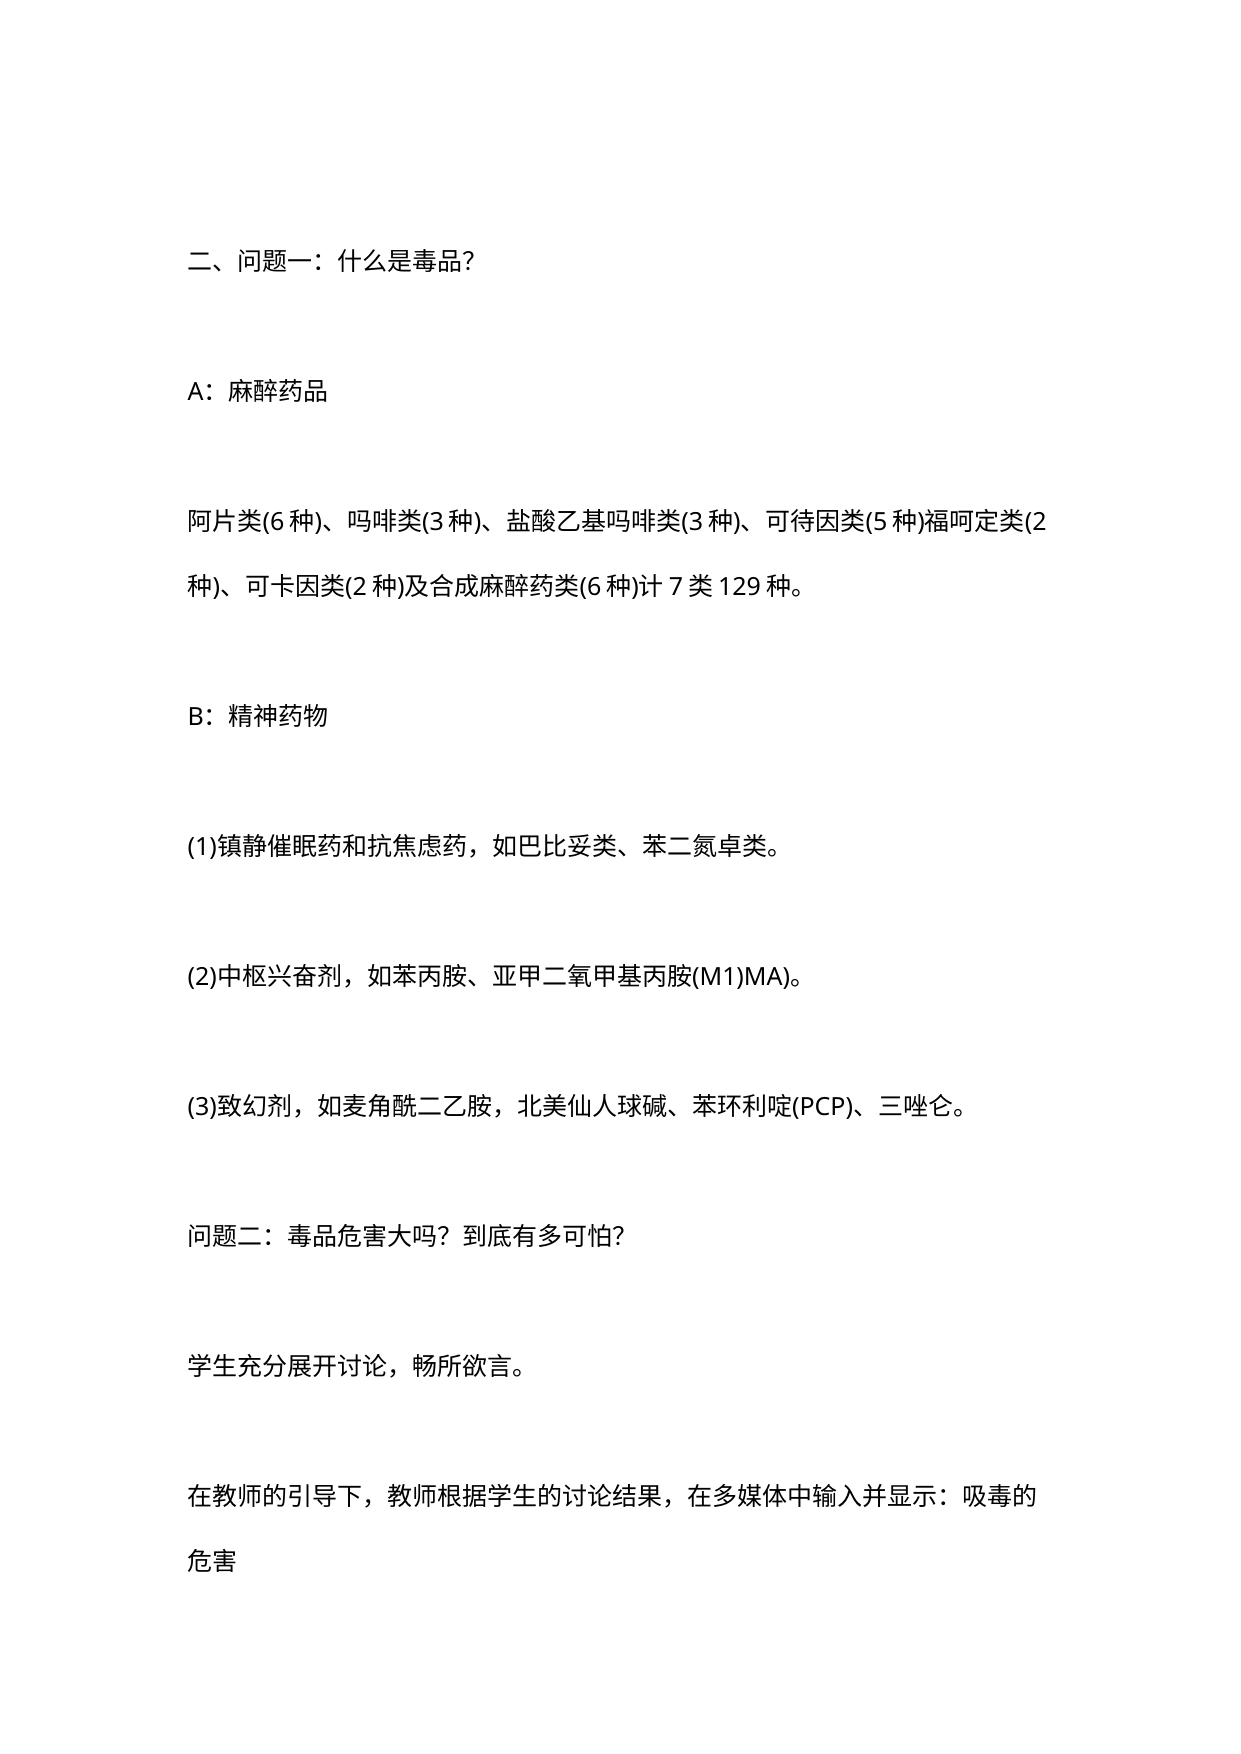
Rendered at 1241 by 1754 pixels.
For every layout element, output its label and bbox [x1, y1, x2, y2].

text [187, 162, 1053, 1592]
